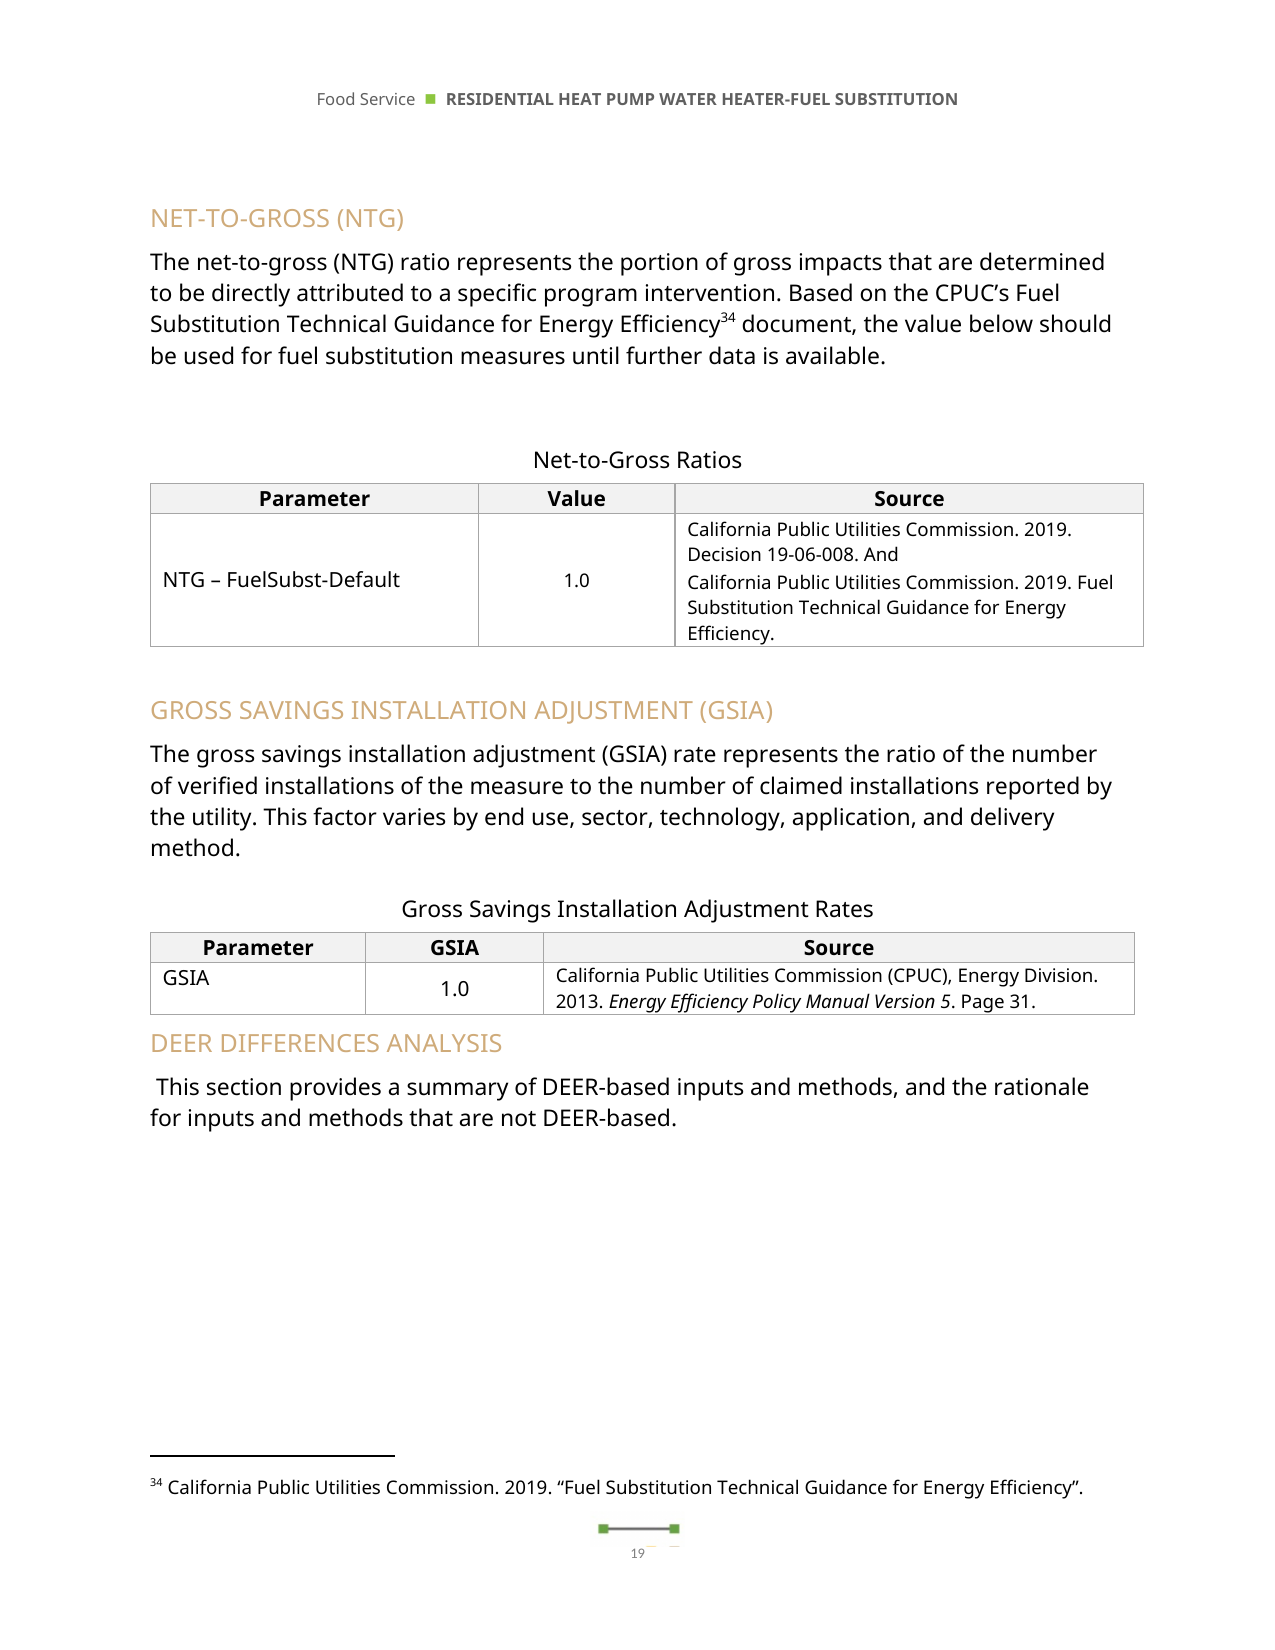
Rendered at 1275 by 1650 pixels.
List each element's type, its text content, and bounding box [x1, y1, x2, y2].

table_header Source [544, 933, 1134, 962]
picture [589, 1512, 684, 1547]
subtitle DEER Differences Analysis [150, 1027, 1125, 1058]
table_header GSIA [366, 933, 543, 962]
text Net-to-Gross Ratios [150, 444, 1125, 475]
table_header Source [676, 484, 1143, 513]
subtitle Gross Savings Installation Adjustment (GSIA) [150, 694, 1125, 726]
table_cell GSIA [151, 963, 365, 1014]
table_header Parameter [151, 484, 478, 513]
table_cell 1.0 [366, 963, 543, 1014]
subtitle Net-to-Gross (NTG) [150, 202, 1125, 233]
table_cell NTG – FuelSubst-Default [151, 514, 478, 646]
text This section provides a summary of DEER-based inputs and methods, and the rationale for inputs and methods that are not DEER-based. [150, 1071, 1125, 1133]
table_cell California Public Utilities Commission. 2019. Decision 19-06-008. And California Public Utilities Commission. 2019. Fuel Substitution Technical Guidance for Energy Efficiency. [676, 514, 1143, 646]
text The gross savings installation adjustment (GSIA) rate represents the ratio of the number of verified installations of the measure to the number of claimed installations reported by the utility. This factor varies by end use, sector, technology, application, and delivery method. [150, 738, 1125, 863]
table_cell 1.0 [479, 514, 674, 646]
table_header Value [479, 484, 674, 513]
text The net-to-gross (NTG) ratio represents the portion of gross impacts that are determined to be directly attributed to a specific program intervention. Based on the CPUC’s Fuel Substitution Technical Guidance for Energy Efficiency document, the value below should be used for fuel substitution measures until further data is available. [150, 246, 1125, 371]
text Gross Savings Installation Adjustment Rates [150, 892, 1125, 924]
table_header Parameter [151, 933, 365, 962]
table_cell California Public Utilities Commission (CPUC), Energy Division. 2013. Energy Efficiency Policy Manual Version 5. Page 31. [544, 963, 1134, 1014]
